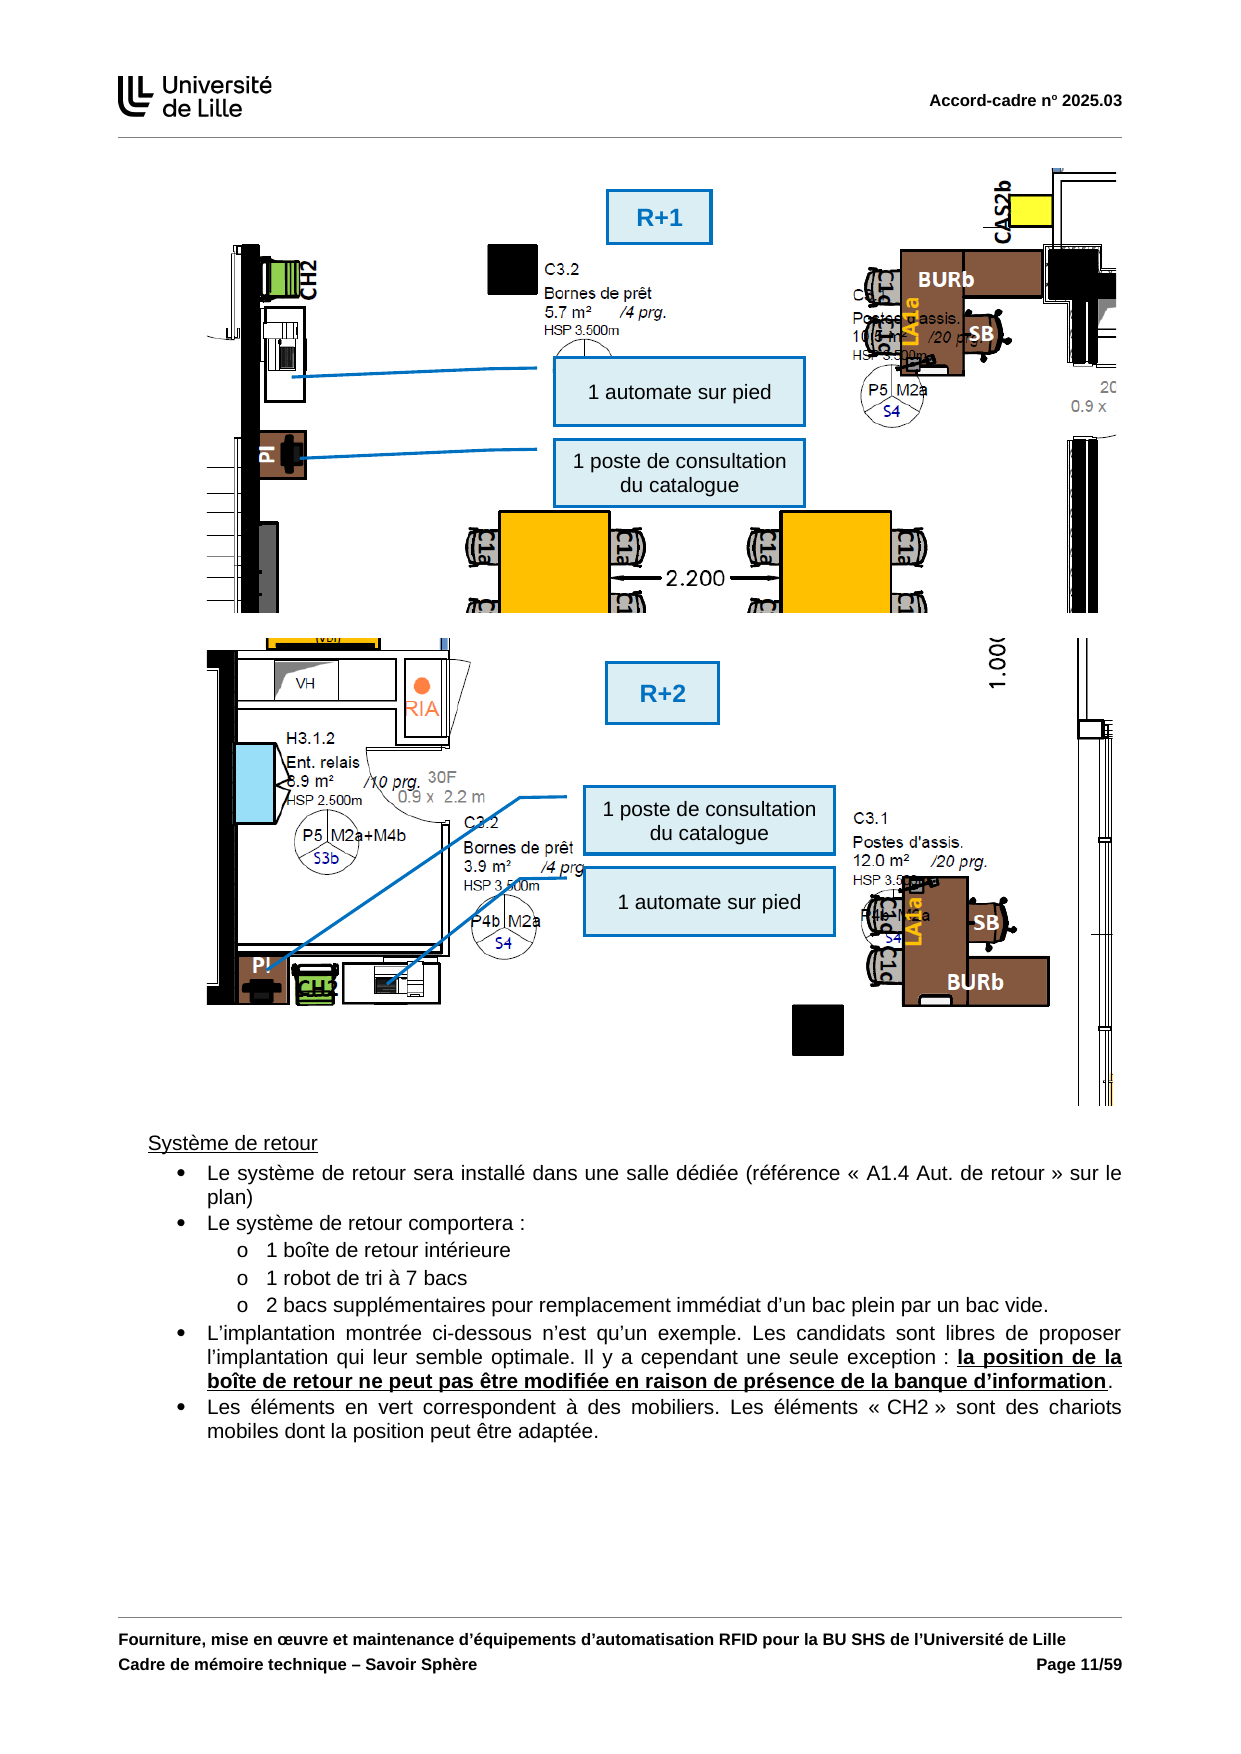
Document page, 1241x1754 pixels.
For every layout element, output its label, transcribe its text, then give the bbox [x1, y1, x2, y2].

text 1 boîte de retour intérieure [236, 1237, 1122, 1263]
text Système de retour [148, 1131, 1122, 1155]
text Le système de retour sera installé dans une salle dédiée (référence « A1.4 Aut. de retour » sur le plan) [177, 1161, 1122, 1209]
text Les éléments en vert correspondent à des mobiliers. Les éléments « CH2 » sont des chariots mobiles dont la position peut être adaptée. [177, 1395, 1122, 1443]
text Le système de retour comportera : [177, 1211, 1122, 1235]
text 1 robot de tri à 7 bacs [236, 1265, 1122, 1291]
picture [206, 638, 1113, 1106]
text L’implantation montrée ci-dessous n’est qu’un exemple. Les candidats sont libres de proposer l’implantation qui leur semble optimale. Il y a cependant une seule exception : la position de la boîte de retour ne peut pas être modifiée en raison de présence de la banque d’information. [177, 1321, 1122, 1393]
text 2 bacs supplémentaires pour remplacement immédiat d’un bac plein par un bac vide. [236, 1293, 1122, 1319]
picture [206, 168, 1117, 613]
picture [118, 76, 272, 117]
